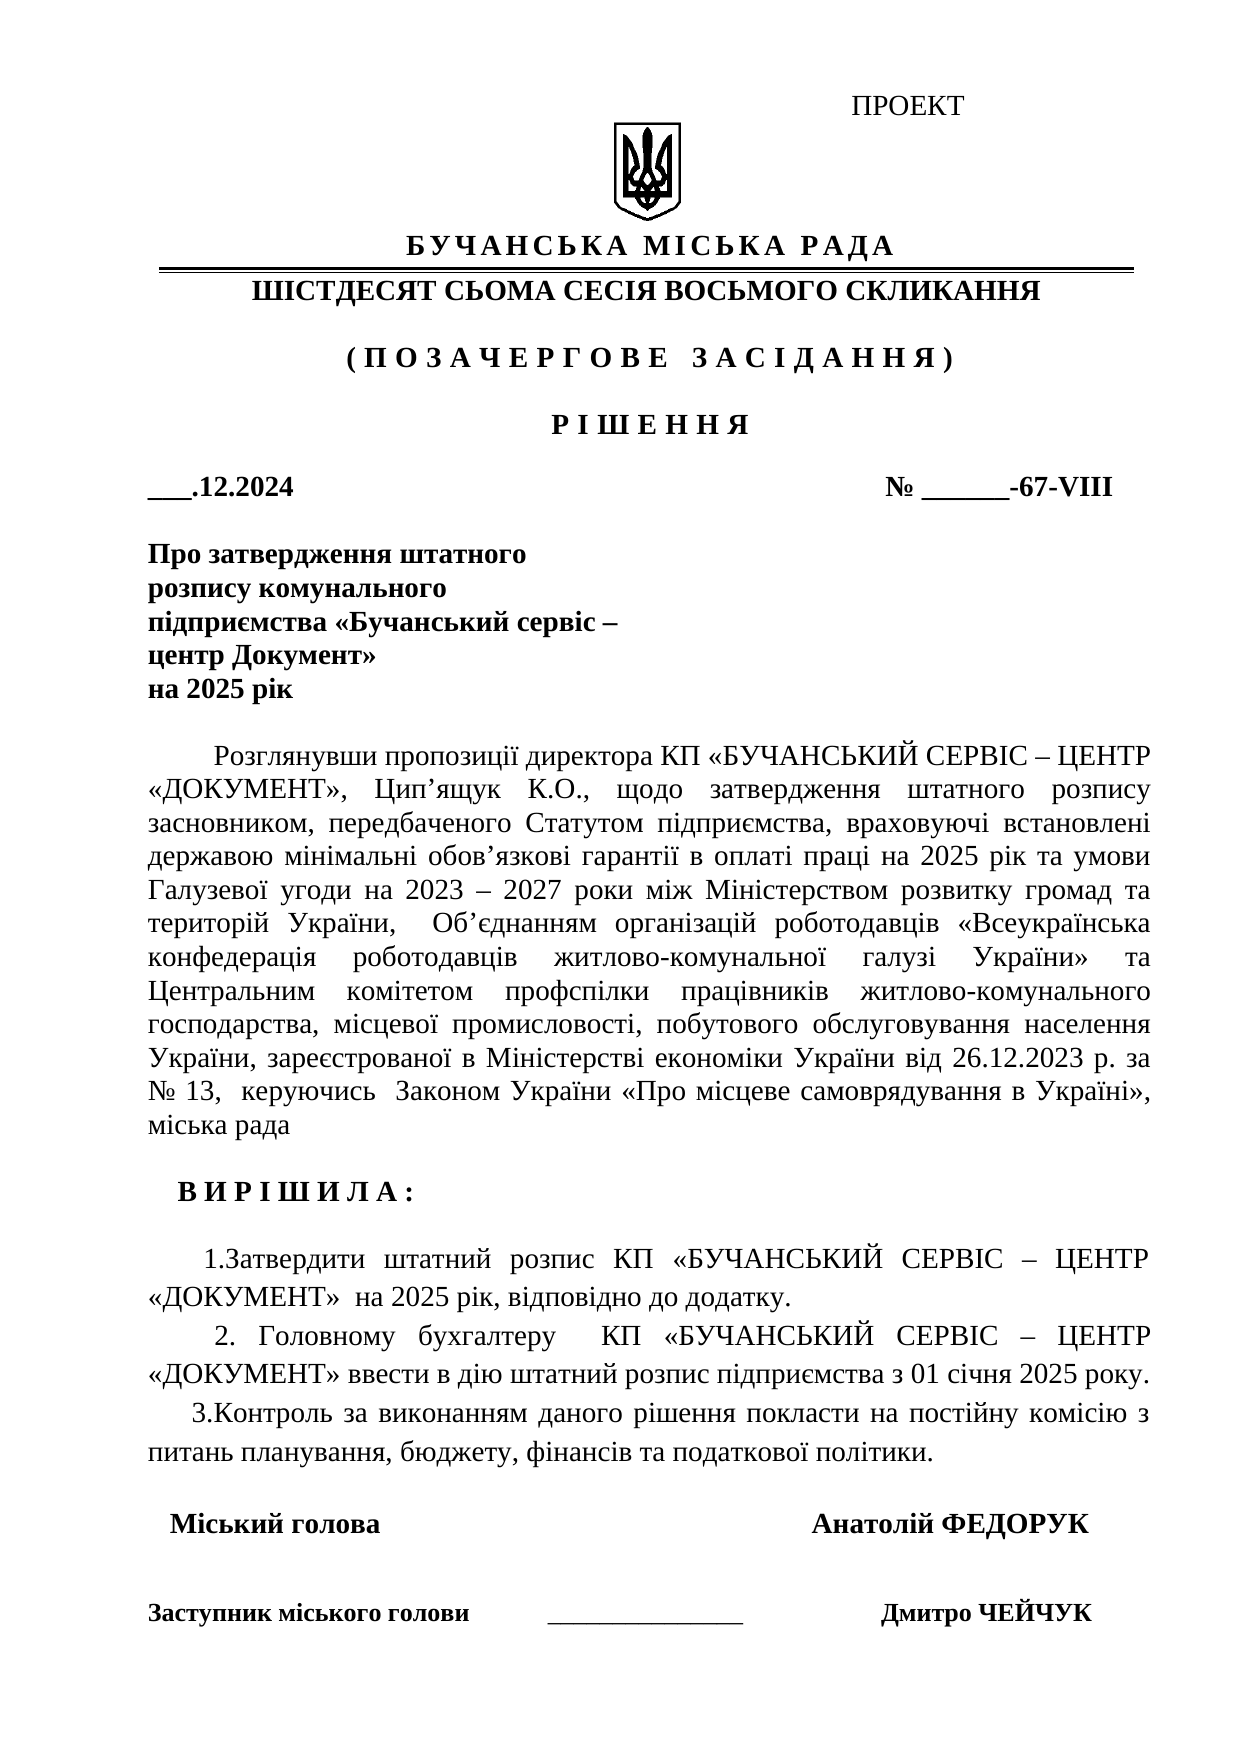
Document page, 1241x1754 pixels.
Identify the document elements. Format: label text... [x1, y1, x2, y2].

text Заступник міського голови _______________ Дмитро ЧЕЙЧУК [148, 1597, 1152, 1627]
text 1.Затвердити штатний розпис КП «БУЧАНСЬКИЙ СЕРВІС – ЦЕНТР «ДОКУМЕНТ» на 2025 рік, відповідно до додатку. [148, 1241, 1149, 1313]
text ПРОЕКТ [148, 88, 1152, 122]
text ПРОЄКТ [148, 122, 1152, 228]
text В И Р І Ш И Л А : [148, 1174, 1152, 1207]
text БУЧАНСЬКА МІСЬКА РАДА [148, 228, 1152, 262]
text Про затвердження штатного розпису комунального підприємства «Бучанський сервіс – центр Документ» [148, 537, 624, 671]
text Міський голова Анатолій ФЕДОРУК [148, 1506, 1152, 1539]
text 3.Контроль за виконанням даного рішення покласти на постійну комісію з питань планування, бюджету, фінансів та податкової політики. [118, 1395, 1152, 1467]
text на 2025 рік [148, 671, 624, 704]
text (ПОЗАЧЕРГОВЕ ЗАСІДАННЯ) [148, 340, 1152, 374]
text РІШЕННЯ [148, 407, 1152, 441]
picture [612, 122, 683, 222]
text ___.12.2024 № ______-67-VIII [148, 469, 1152, 503]
text Розглянувши пропозиції директора КП «БУЧАНСЬКИЙ СЕРВІС – ЦЕНТР «ДОКУМЕНТ», Цип’ящук К.О., щодо затвердження штатного розпису засновником, передбаченого Статутом підприємства, враховуючі встановлені державою мінімальні обов’язкові гарантії в оплаті праці на 2025 рік та умови Галузевої угоди на 2023 – 2027 роки між Міністерством розвитку громад та територій України, Об’єднанням організацій роботодавців «Всеукраїнська конфедерація роботодавців житлово-комунальної галузі України» та Центральним комітетом профспілки працівників житлово-комунального господарства, місцевої промисловості, побутового обслуговування населення України, зареєстрованої в Міністерстві економіки України від 26.12.2023 р. за № 13, керуючись Законом України «Про місцеве самоврядування в Україні», міська рада [148, 738, 1152, 1140]
text 2. Головному бухгалтеру КП «БУЧАНСЬКИЙ СЕРВІС – ЦЕНТР «ДОКУМЕНТ» ввести в дію штатний розпис підприємства з 01 січня 2025 року. [148, 1318, 1152, 1390]
table_header ШІСТДЕСЯТ СЬОМА СЕСІЯ ВОСЬМОГО СКЛИКАННЯ [159, 273, 1133, 307]
